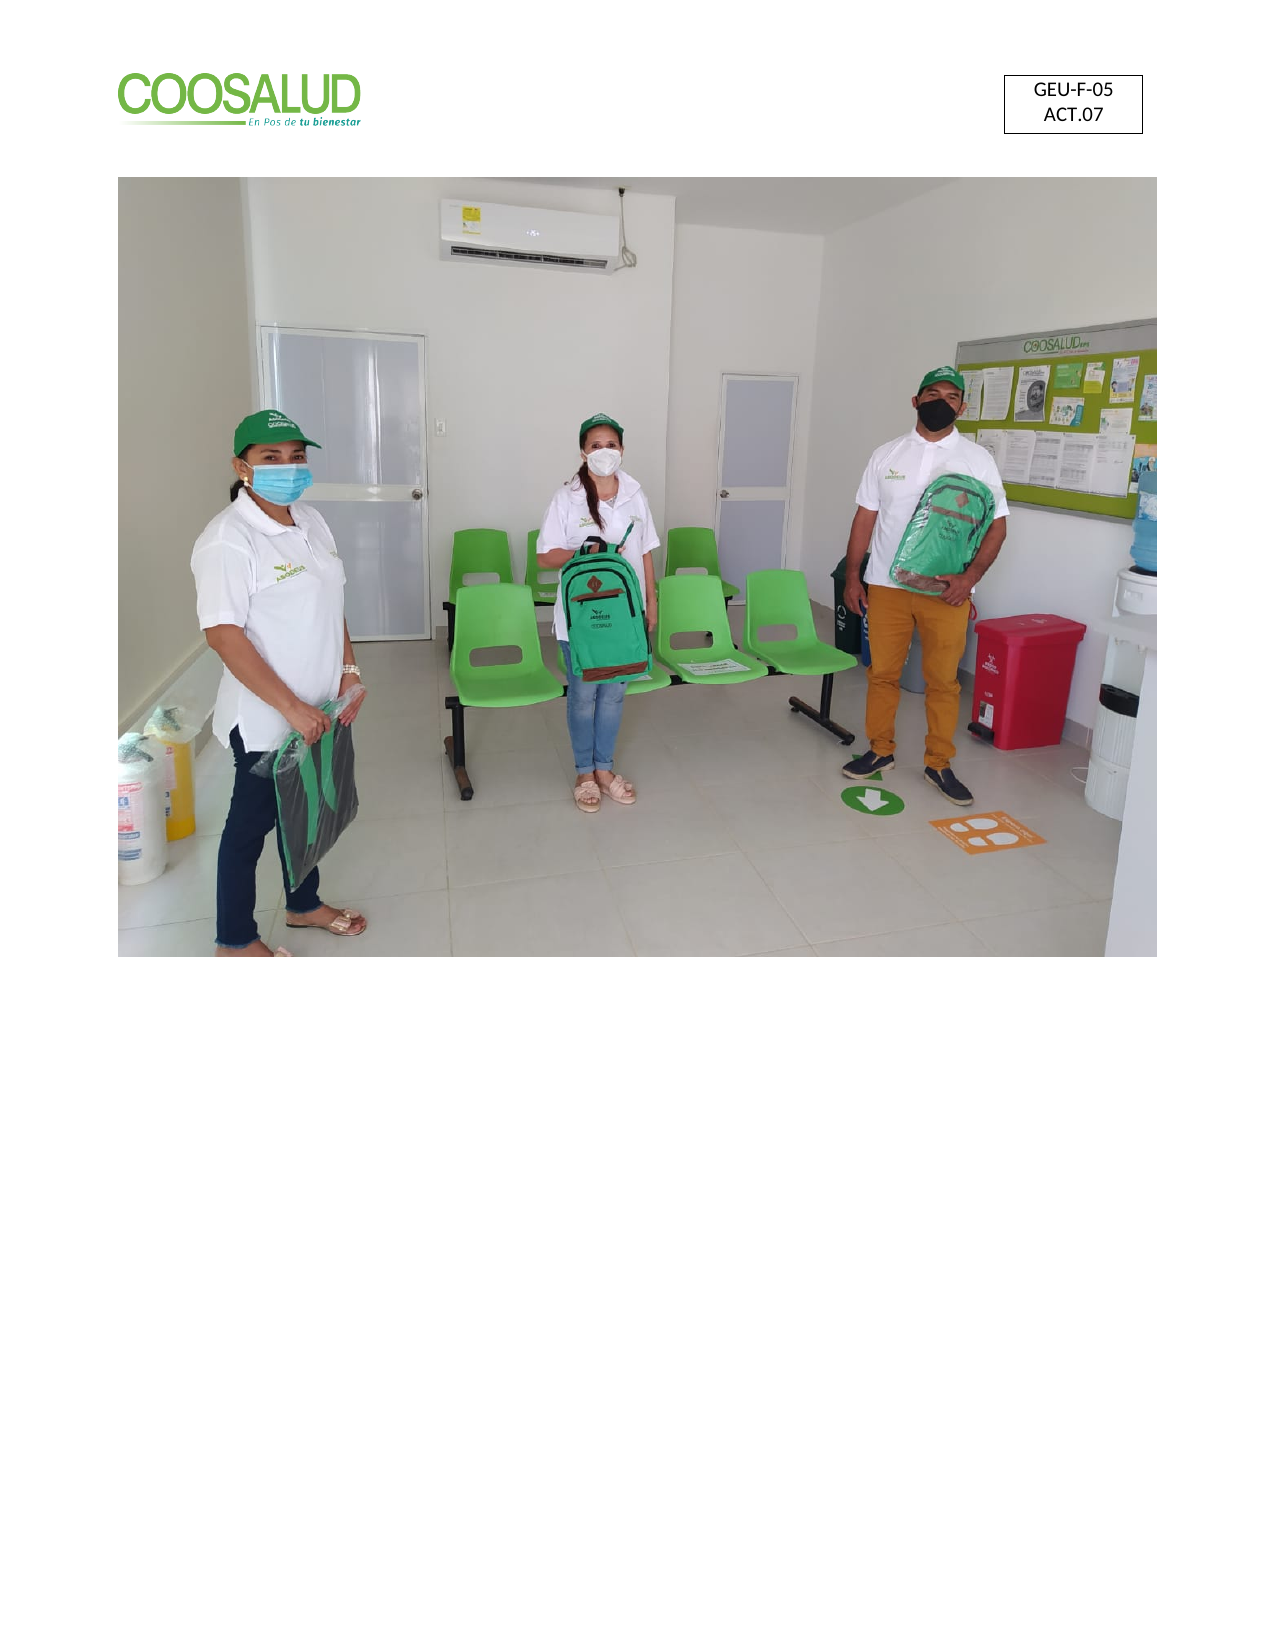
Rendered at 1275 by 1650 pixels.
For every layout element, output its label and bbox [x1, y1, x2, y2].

picture [118, 177, 1157, 957]
picture [118, 73, 361, 126]
